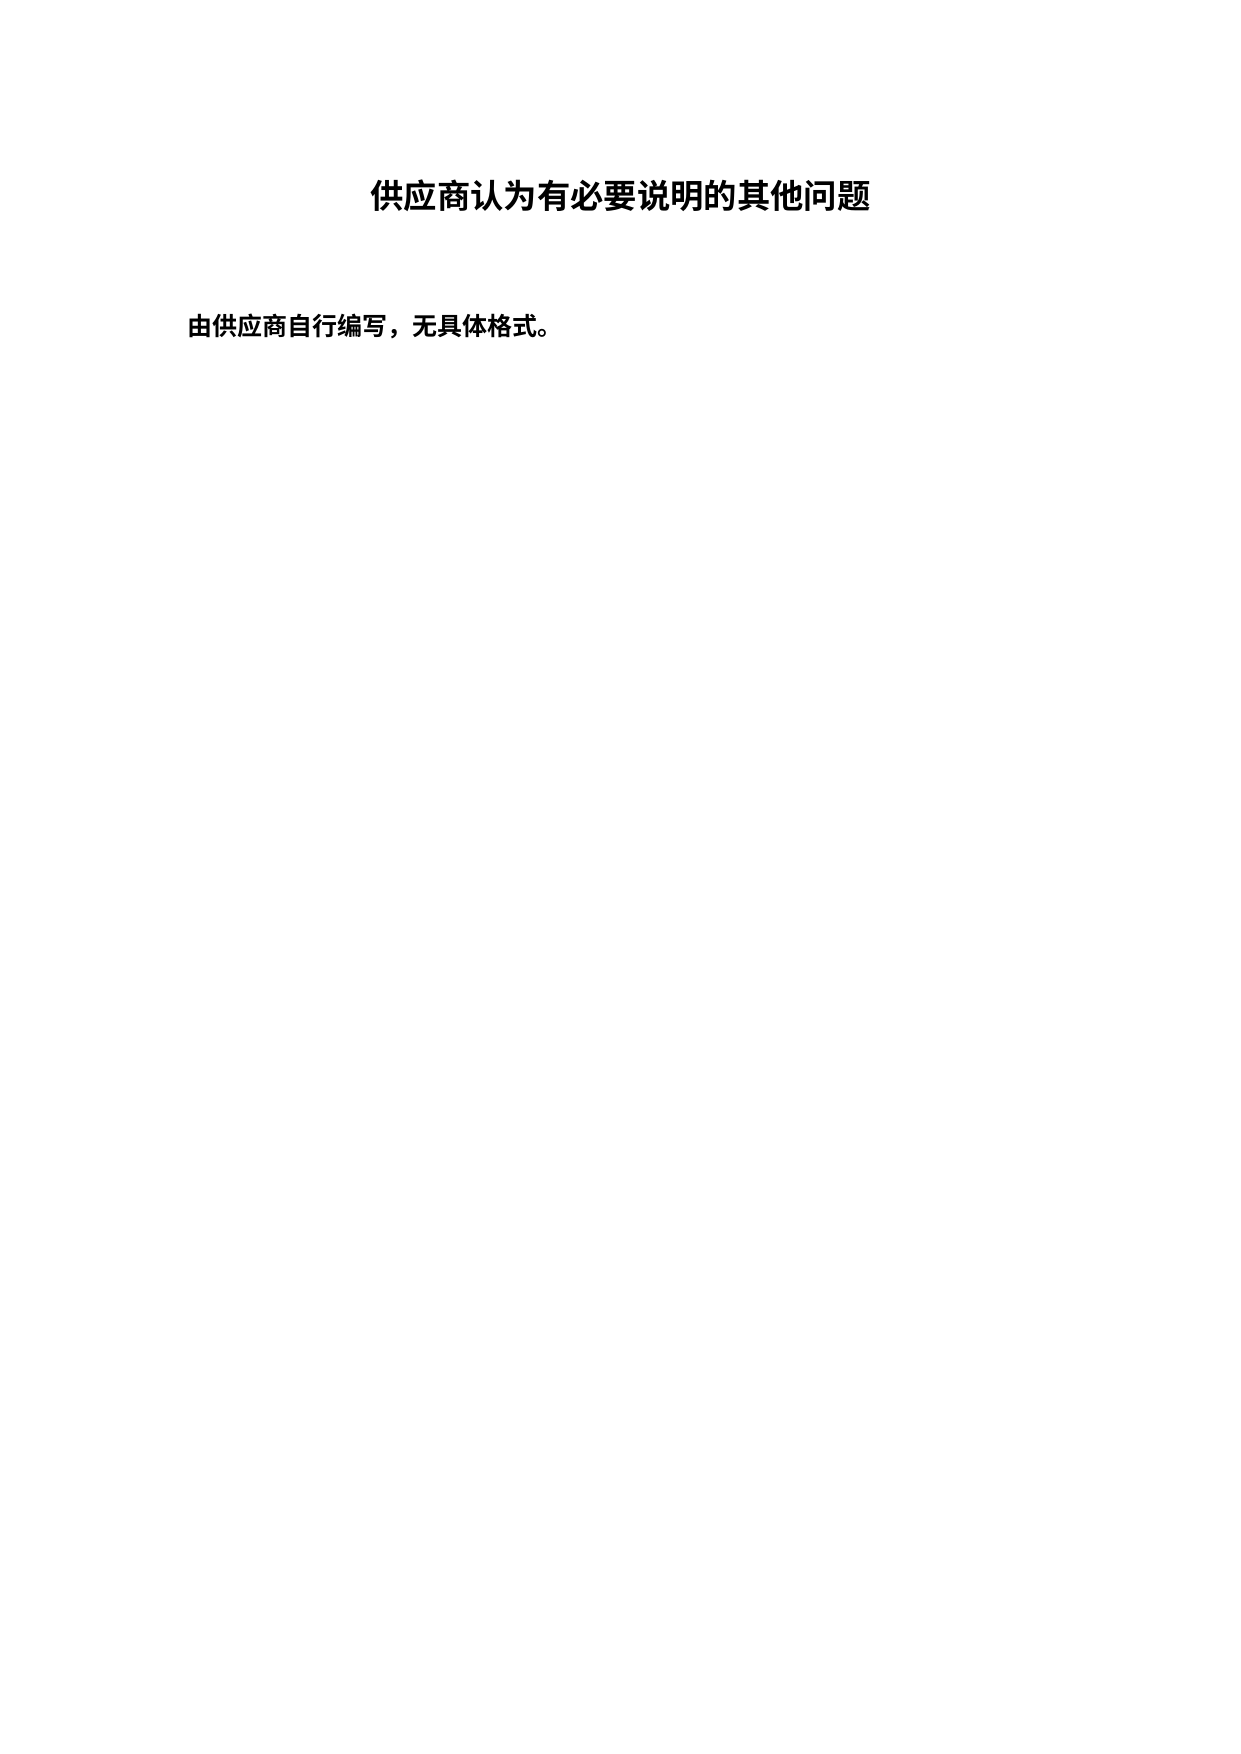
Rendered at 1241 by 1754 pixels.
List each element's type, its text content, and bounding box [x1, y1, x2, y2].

text 由供应商自行编写，无具体格式。 [187, 292, 1053, 357]
subtitle 供应商认为有必要说明的其他问题 [187, 162, 1053, 227]
